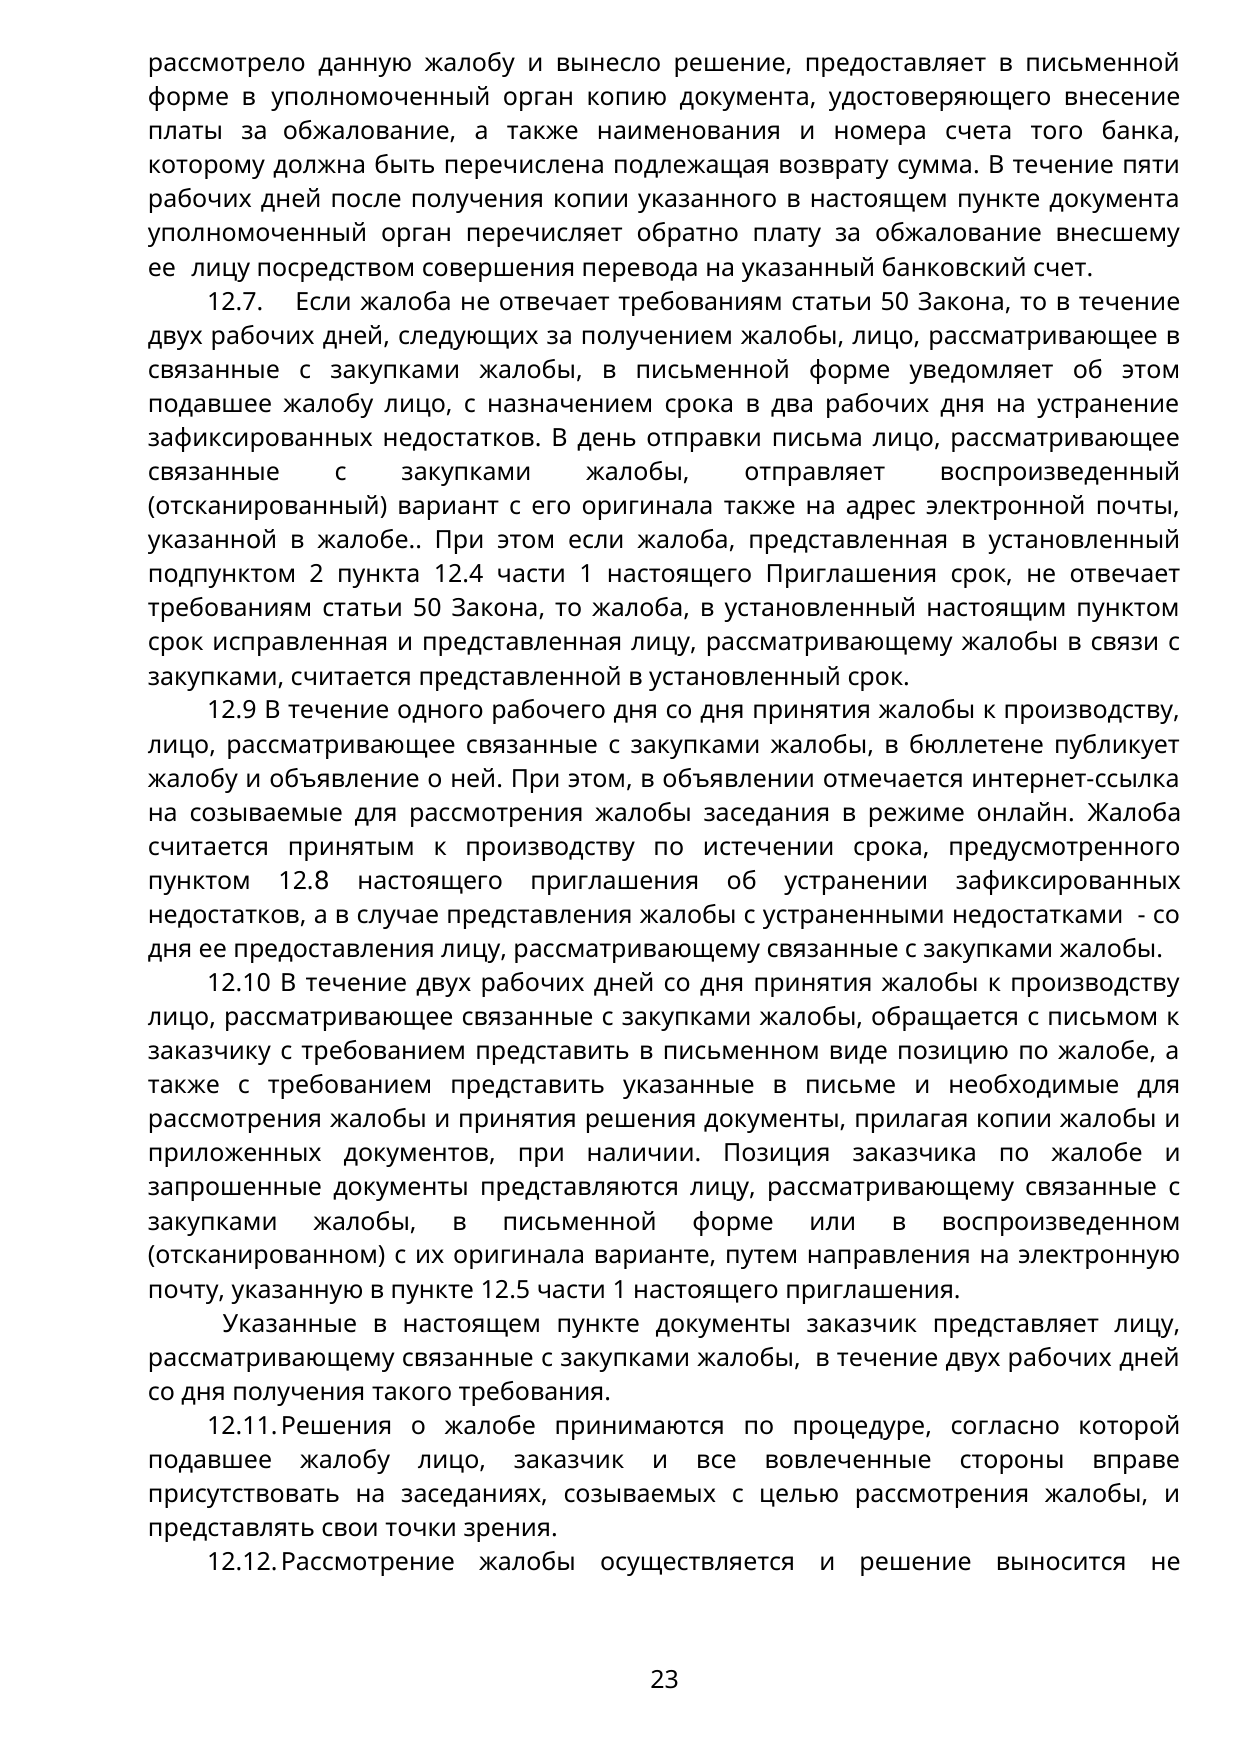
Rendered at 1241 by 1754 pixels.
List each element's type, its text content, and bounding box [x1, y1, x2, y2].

text 12.7. Если жалоба не отвечает требованиям статьи 50 Закона, то в течение двух рабочих дней, следующих за получением жалобы, лицо, рассматривающее в связанные с закупками жалобы, в письменной форме уведомляет об этом подавшее жалобу лицо, с назначением срока в два рабочих дня на устранение зафиксированных недостатков. В день отправки письма лицо, рассматривающее связанные с закупками жалобы, отправляет воспроизведенный (отсканированный) вариант с его оригинала также на адрес электронной почты, указаннօй в жалобе.. При этом если жалоба, представленная в установленный подпунктом 2 пункта 12.4 части 1 настоящего Приглашения срок, не отвечает требованиям статьи 50 Закона, то жалоба, в установленный настоящим пунктом срок исправленная и представленная лицу, рассматривающему жалобы в связи с закупками, считается представленной в установленный срок. [148, 283, 1181, 692]
text Указанные в настоящем пункте документы заказчик представляет лицу, рассматривающему связанные с закупками жалобы, в течение двух рабочих дней со дня получения такого требования. [148, 1305, 1181, 1407]
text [148, 1544, 1181, 1578]
text 12.10 В течение двух рабочих дней со дня принятия жалобы к производству лицо, рассматривающее связанные с закупками жалобы, обращается с письмом к заказчику с требованием представить в письменном виде позицию по жалобе, а также с требованием представить указанные в письме и необходимые для рассмотрения жалобы и принятия решения документы, прилагая копии жалобы и приложенных документов, при наличии. Позиция заказчика по жалобе и запрошенные документы представляются лицу, рассматривающему связанные с закупками жалобы, в письменной форме или в воспроизведенном (отсканированном) с их оригинала варианте, путем направления на электронную почту, указанную в пункте 12.5 части 1 настоящего приглашения. [148, 965, 1181, 1305]
text 12.9 В течение одного рабочего дня со дня принятия жалобы к производству, лицо, рассматривающее связанные с закупками жалобы, в бюллетене публикует жалобу и объявление о ней. При этом, в объявлении отмечается интернет-ссылка на созываемые для рассмотрения жалобы заседания в режиме онлайн. Жалоба считается принятым к производству по истечении срока, предусмотренного пунктом 12.8 настоящего приглашения об устранении зафиксированных недостатков, а в случае представления жалобы с устраненными недостатками - со дня ее предоставления лицу, рассматривающему связанные с закупками жалобы. [148, 692, 1181, 965]
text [148, 44, 1181, 283]
text 12.11. Решения о жалобе принимаются по процедуре, согласно которой подавшее жалобу лицо, заказчик и все вовлеченные стороны вправе присутствовать на заседаниях, созываемых с целью рассмотрения жалобы, и представлять свои точки зрения. [148, 1407, 1181, 1544]
